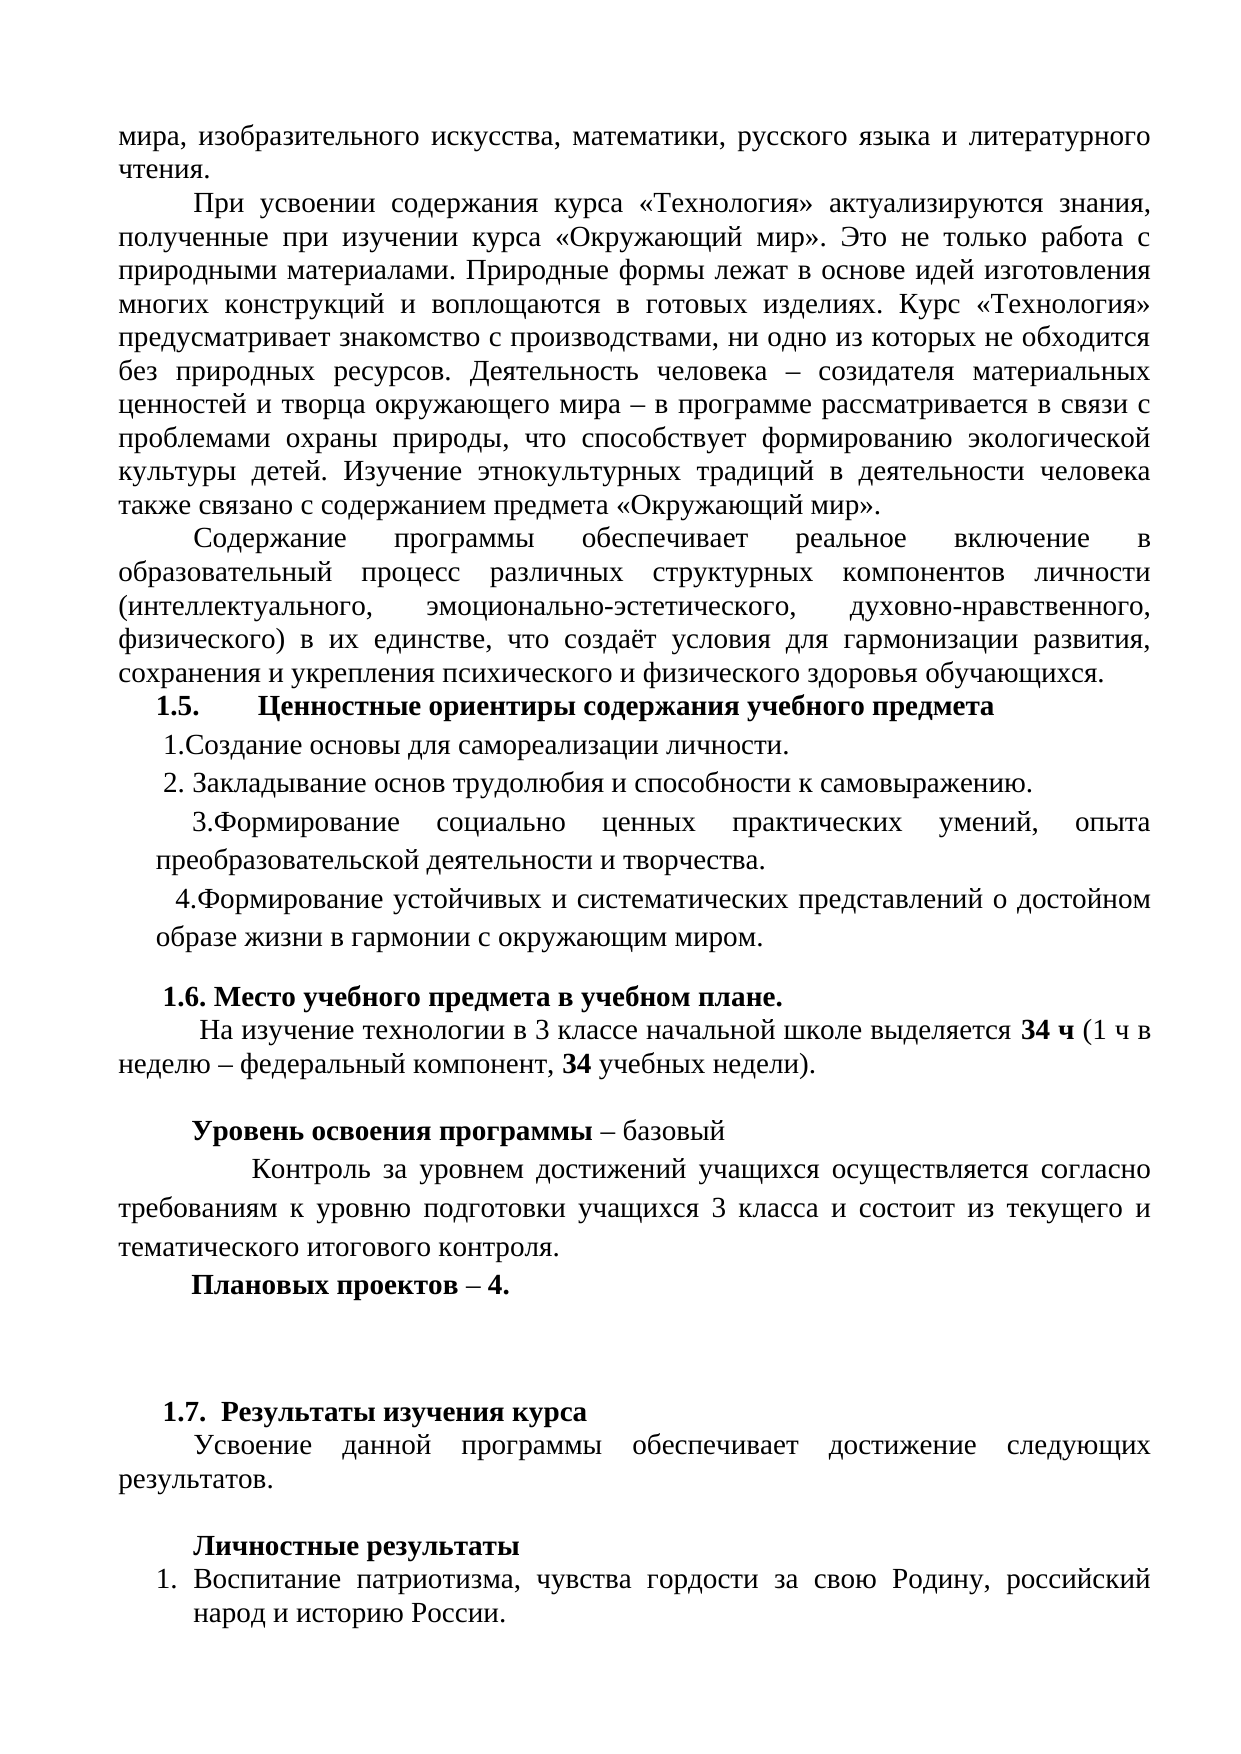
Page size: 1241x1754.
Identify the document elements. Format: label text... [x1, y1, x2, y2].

list 1.Создание основы для самореализации личности. [156, 727, 1152, 760]
text При усвоении содержания курса «Технология» актуализируются знания, полученные при изучении курса «Окружающий мир». Это не только работа с природными материалами. Природные формы лежат в основе идей изготовления многих конструкций и воплощаются в готовых изделиях. Курс «Технология» предусматривает знакомство с производствами, ни одно из которых не обходится без природных ресурсов. Деятельность человека – созидателя материальных ценностей и творца окружающего мира – в программе рассматривается в связи с проблемами охраны природы, что способствует формированию экологической культуры детей. Изучение этнокультурных традиций в деятельности человека также связано с содержанием предмета «Окружающий мир». [118, 185, 1152, 521]
list Уровень освоения программы – базовый [118, 1113, 1152, 1147]
text Содержание программы обеспечивает реальное включение в образовательный процесс различных структурных компонентов личности (интеллектуального, эмоционально-эстетического, духовно-нравственного, физического) в их единстве, что создаёт условия для гармонизации развития, сохранения и укрепления психического и физического здоровья обучающихся. [118, 521, 1152, 688]
text 1.7. Результаты изучения курса [162, 1394, 1152, 1427]
text Усвоение данной программы обеспечивает достижение следующих результатов. [118, 1427, 1152, 1494]
list Контроль за уровнем достижений учащихся осуществляется согласно требованиям к уровню подготовки учащихся 3 класса и состоит из текущего и тематического итогового контроля. [118, 1152, 1152, 1262]
list 1.5. Ценностные ориентиры содержания учебного предмета [156, 688, 1152, 722]
list Воспитание патриотизма, чувства гордости за свою Родину, российский народ и историю России. [156, 1561, 1152, 1628]
text 1.6. Место учебного предмета в учебном плане. [162, 979, 1150, 1012]
list Плановых проектов – 4. [118, 1267, 1152, 1301]
text Личностные результаты [118, 1528, 1152, 1561]
list 2. Закладывание основ трудолюбия и способности к самовыражению. [156, 765, 1152, 799]
text На изучение технологии в 3 классе начальной школе выделяется 34 ч (1 ч в неделю – федеральный компонент, 34 учебных недели). [118, 1012, 1152, 1079]
list 4.Формирование устойчивых и систематических представлений о достойном образе жизни в гармонии с окружающим миром. [156, 881, 1152, 953]
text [118, 118, 1152, 185]
list 3.Формирование социально ценных практических умений, опыта преобразовательской деятельности и творчества. [156, 804, 1152, 876]
